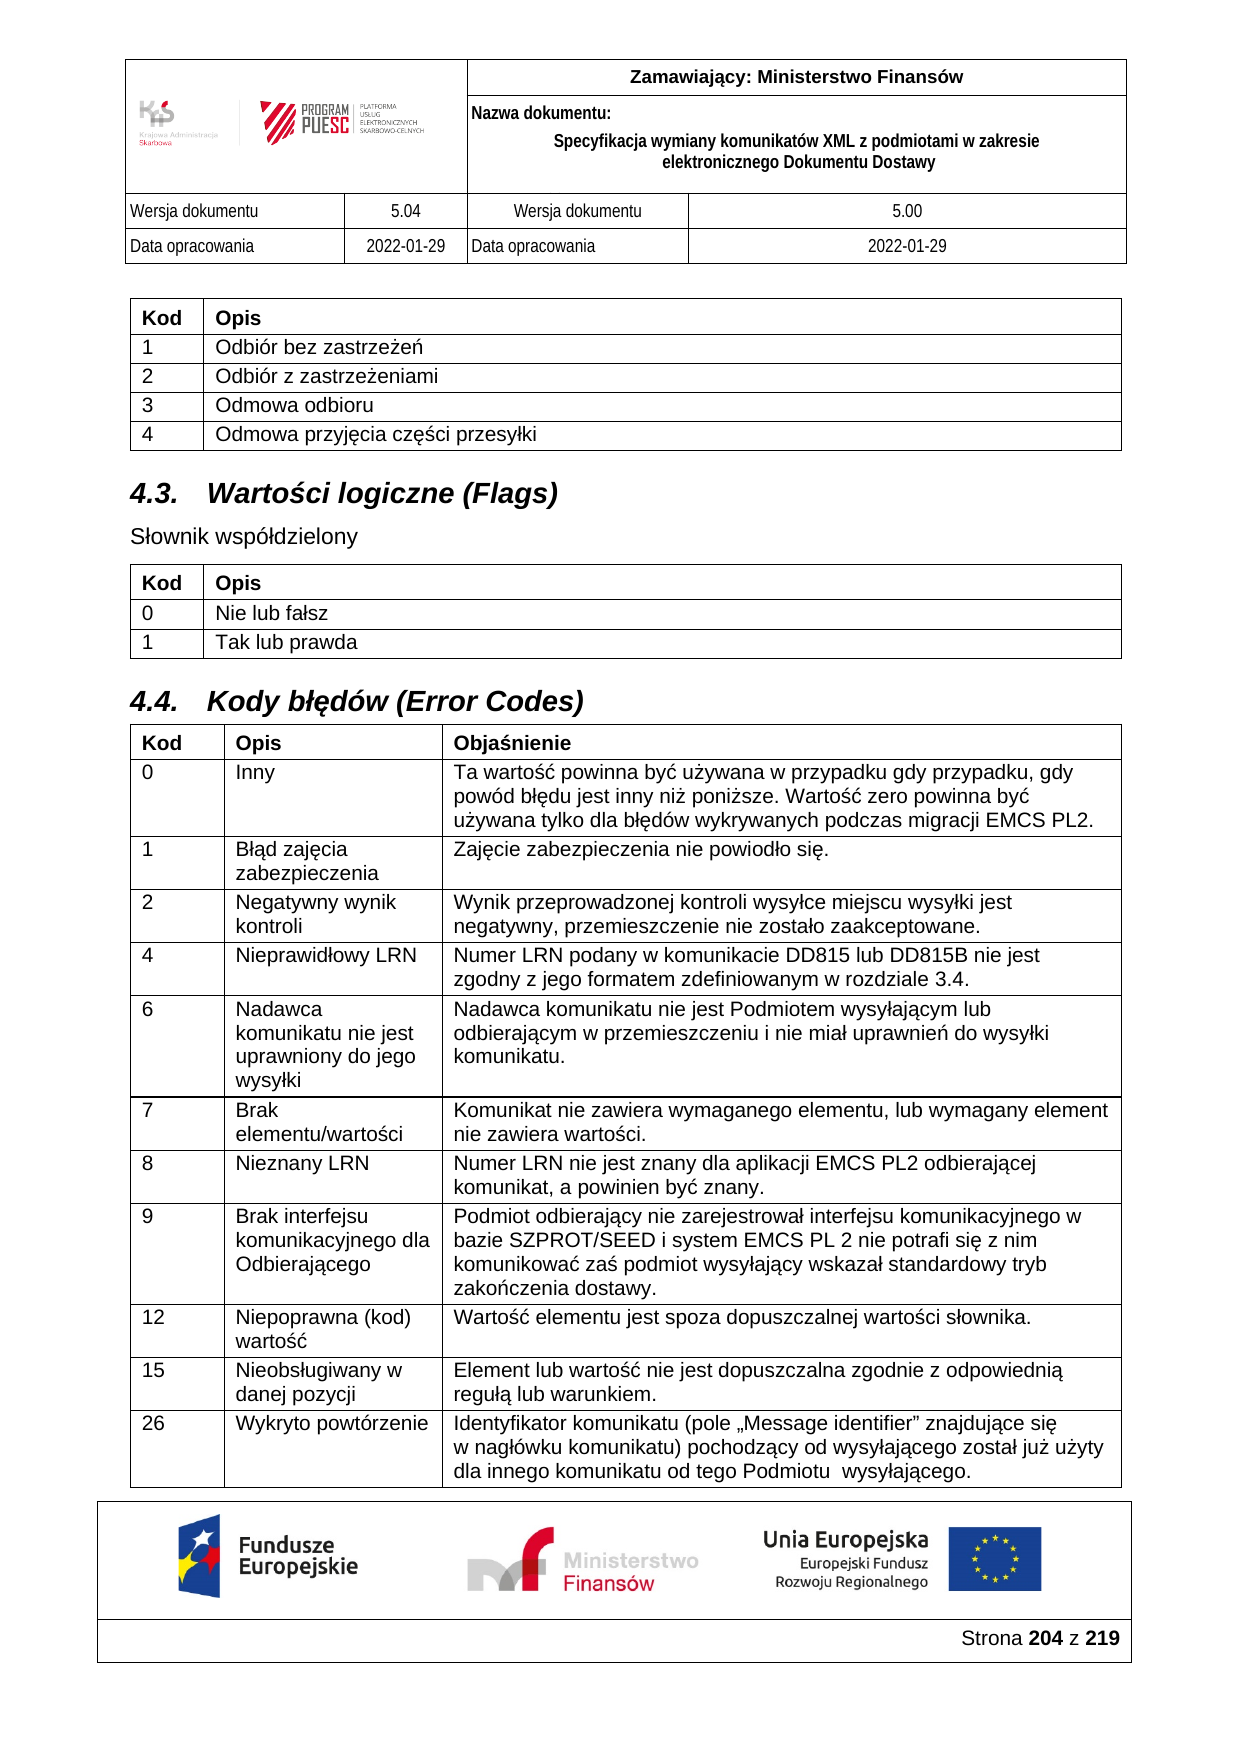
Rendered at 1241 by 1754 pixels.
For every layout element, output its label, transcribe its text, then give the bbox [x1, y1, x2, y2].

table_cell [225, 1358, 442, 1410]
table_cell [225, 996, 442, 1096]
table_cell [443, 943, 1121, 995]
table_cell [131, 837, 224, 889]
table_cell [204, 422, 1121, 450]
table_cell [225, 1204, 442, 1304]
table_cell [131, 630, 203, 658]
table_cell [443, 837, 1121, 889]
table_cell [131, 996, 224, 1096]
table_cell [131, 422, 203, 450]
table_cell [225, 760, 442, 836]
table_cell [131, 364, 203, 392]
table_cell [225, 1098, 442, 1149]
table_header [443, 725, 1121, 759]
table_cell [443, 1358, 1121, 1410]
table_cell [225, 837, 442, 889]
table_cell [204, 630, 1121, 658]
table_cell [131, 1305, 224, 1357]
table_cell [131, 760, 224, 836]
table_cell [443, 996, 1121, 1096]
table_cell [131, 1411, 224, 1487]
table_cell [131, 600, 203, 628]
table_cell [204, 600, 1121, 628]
text Kody błędów (Error Codes) [130, 684, 1122, 717]
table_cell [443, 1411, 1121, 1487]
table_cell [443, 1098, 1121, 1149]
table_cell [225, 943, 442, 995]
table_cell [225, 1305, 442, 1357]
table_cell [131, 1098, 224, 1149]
text Wartości logiczne (Flags) [130, 476, 1122, 510]
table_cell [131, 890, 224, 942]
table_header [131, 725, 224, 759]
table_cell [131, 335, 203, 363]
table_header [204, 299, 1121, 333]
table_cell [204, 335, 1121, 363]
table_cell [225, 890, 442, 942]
text Słownik współdzielony [130, 516, 1122, 549]
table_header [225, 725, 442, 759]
picture [129, 90, 424, 156]
picture [178, 1514, 1042, 1598]
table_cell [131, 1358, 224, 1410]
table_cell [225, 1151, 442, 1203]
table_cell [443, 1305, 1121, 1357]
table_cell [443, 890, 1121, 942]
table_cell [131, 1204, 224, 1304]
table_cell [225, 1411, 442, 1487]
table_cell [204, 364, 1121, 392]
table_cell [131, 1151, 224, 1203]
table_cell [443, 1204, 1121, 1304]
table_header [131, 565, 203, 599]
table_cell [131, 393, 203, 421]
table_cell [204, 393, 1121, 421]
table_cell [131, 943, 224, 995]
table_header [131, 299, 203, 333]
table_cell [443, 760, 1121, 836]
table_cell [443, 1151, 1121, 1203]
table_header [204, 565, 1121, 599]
